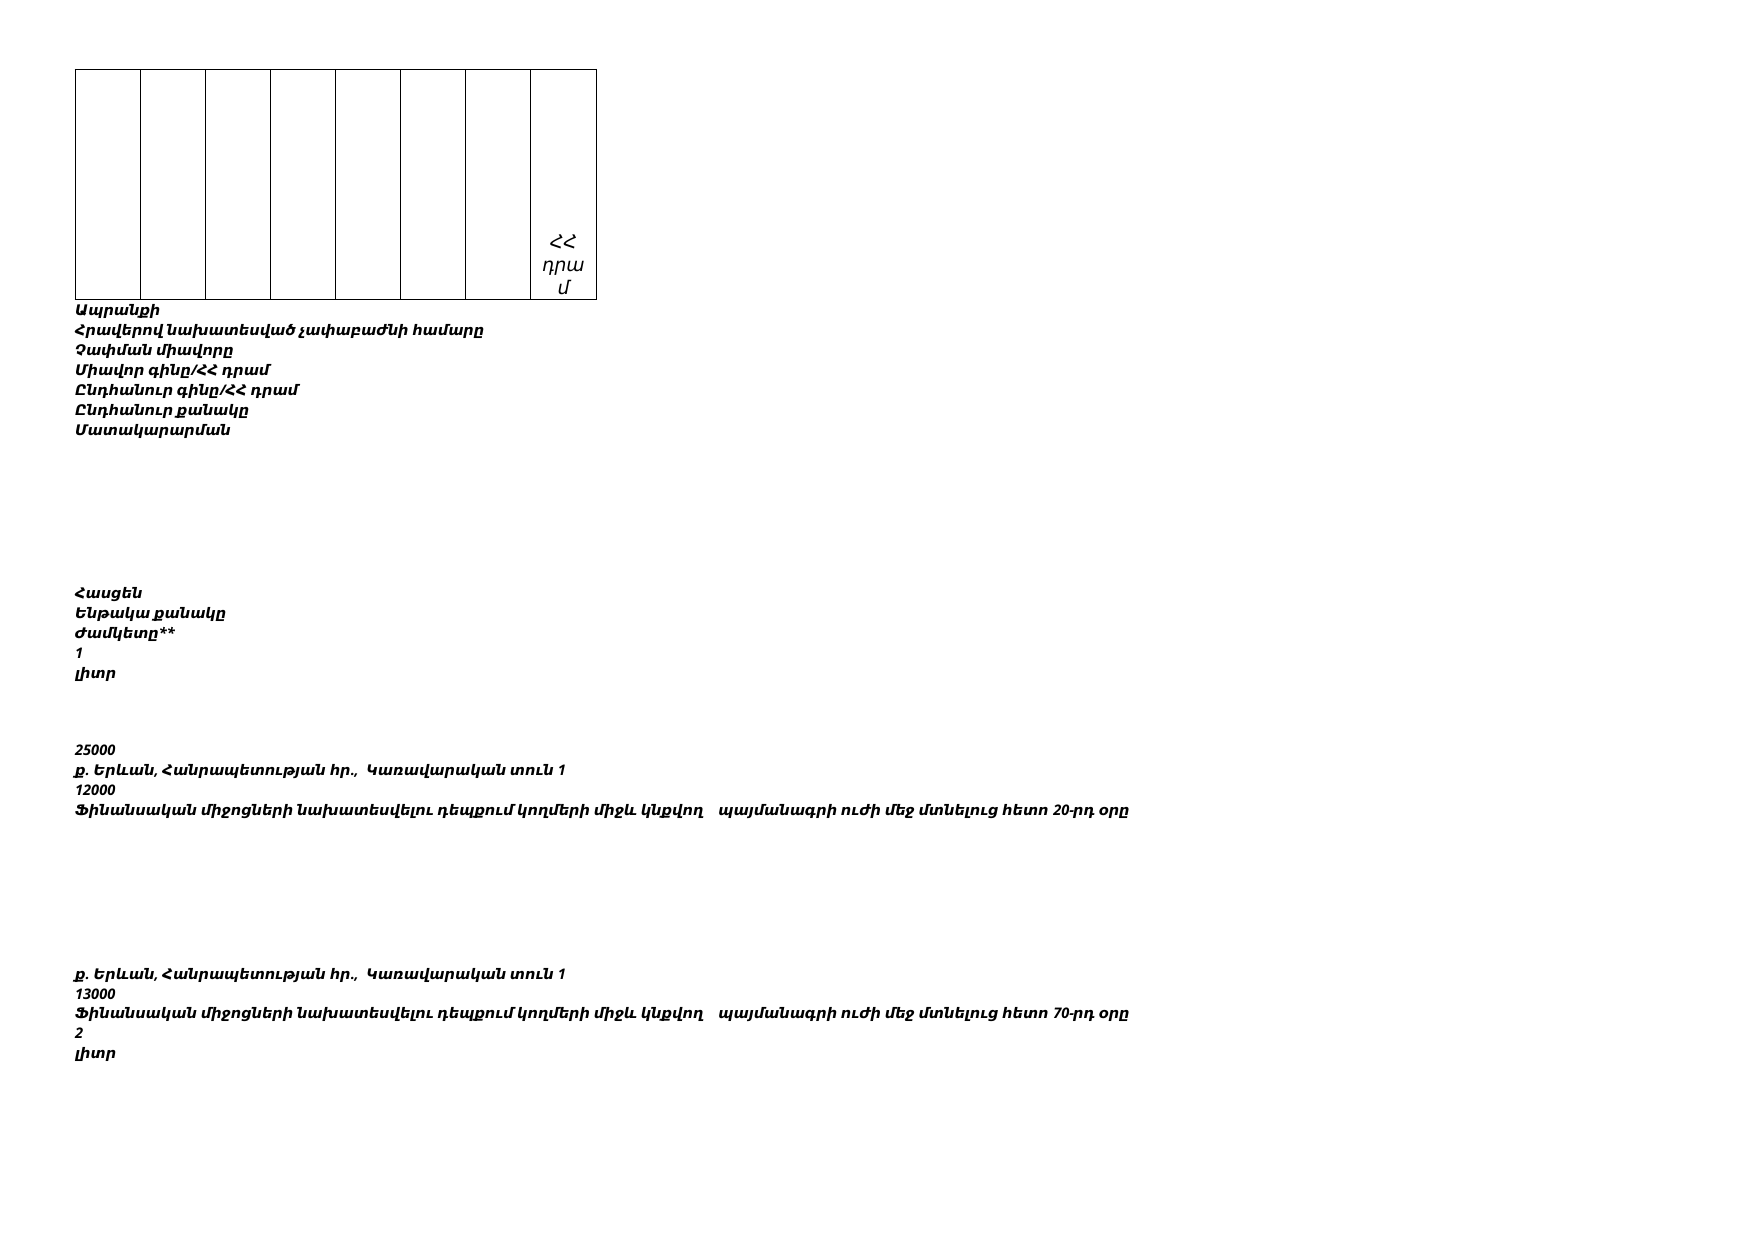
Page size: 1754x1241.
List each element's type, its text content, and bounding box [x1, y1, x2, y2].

text ՀՀ դրամ [542, 70, 585, 299]
